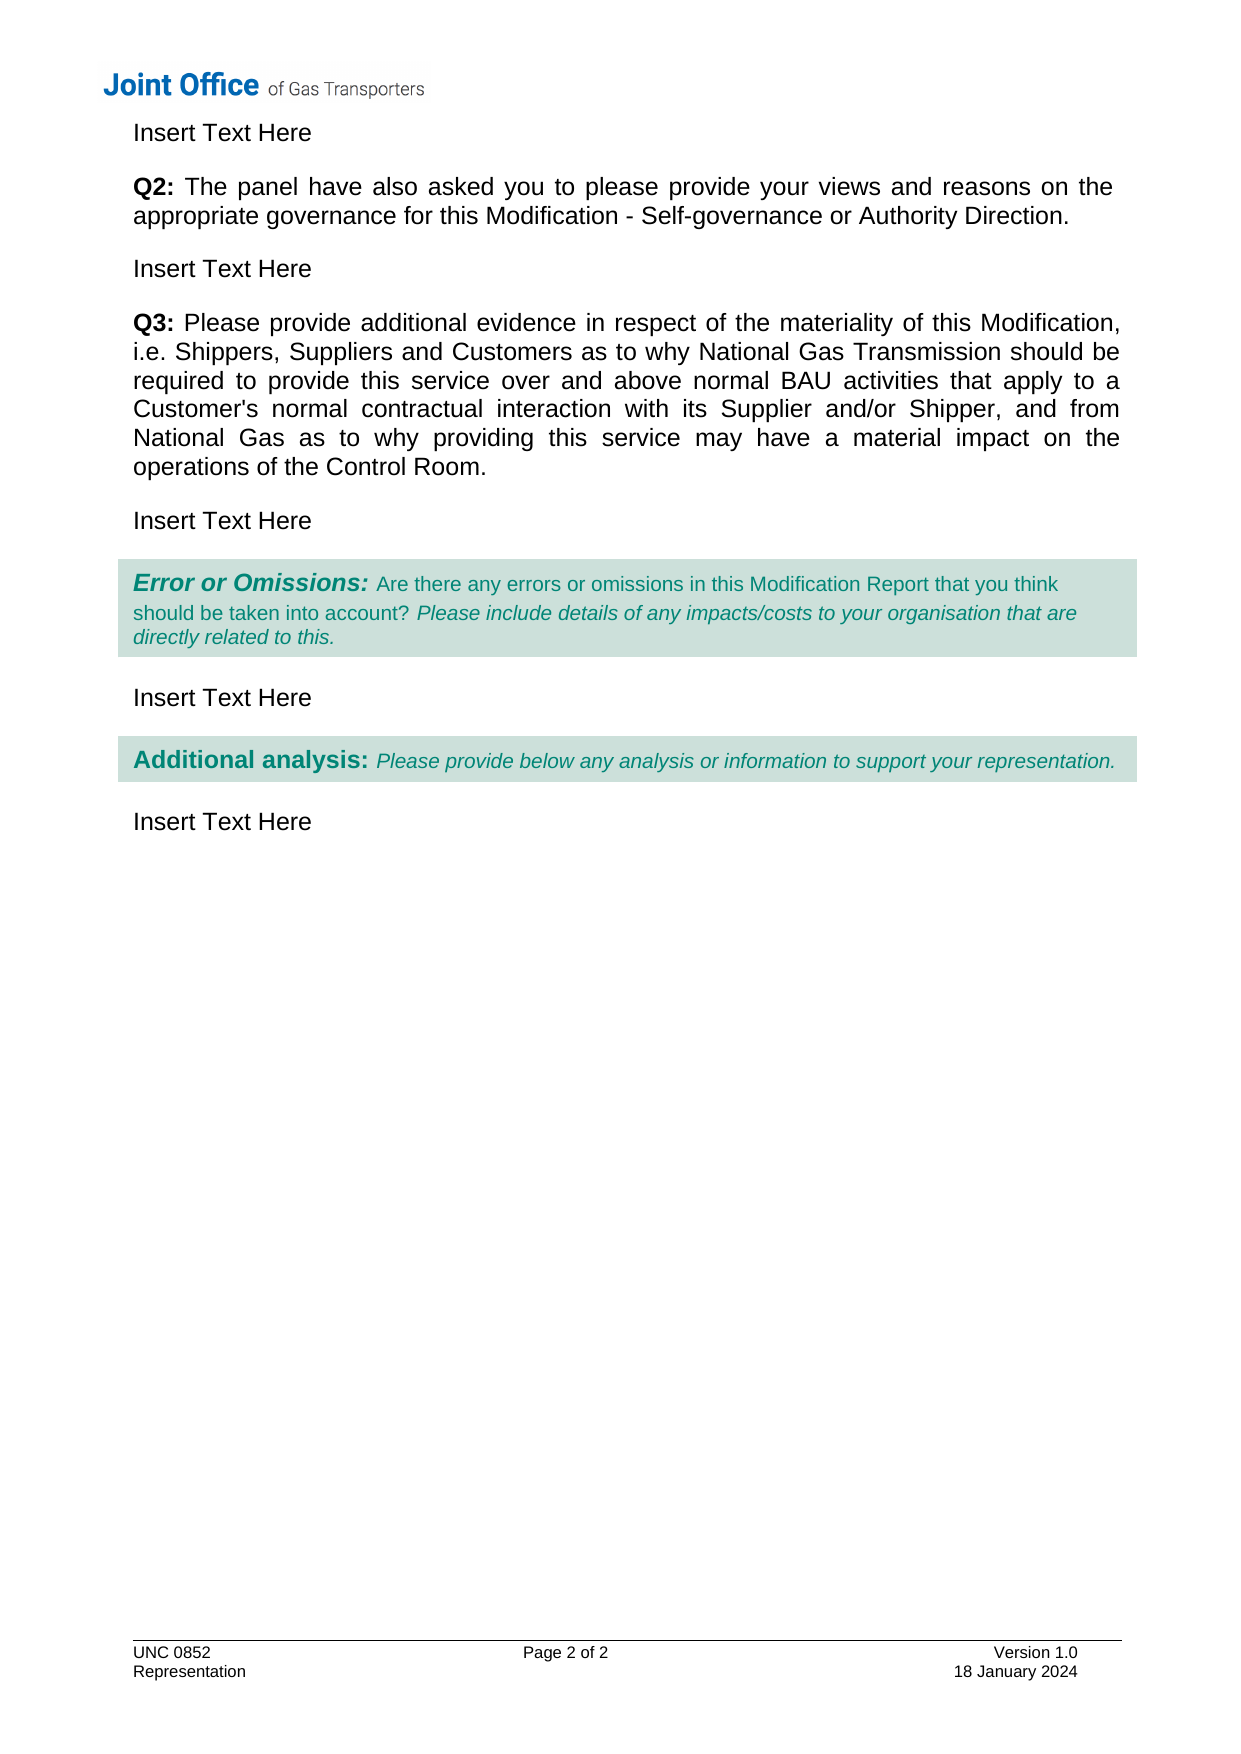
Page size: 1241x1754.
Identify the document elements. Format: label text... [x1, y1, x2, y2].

text Insert Text Here [133, 118, 1122, 147]
subtitle Additional analysis: Please provide below any analysis or information to support your representation. [125, 743, 1131, 775]
text Insert Text Here [133, 254, 1122, 283]
text Insert Text Here [133, 807, 1122, 835]
picture [97, 61, 432, 103]
subtitle Error or Omissions: Are there any errors or omissions in this Modification Report that you think should be taken into account? Please include details of any impacts/costs to your organisation that are directly related to this. [125, 566, 1131, 651]
text Q2: The panel have also asked you to please provide your views and reasons on the appropriate governance for this Modification - Self-governance or Authority Direction. [133, 172, 1116, 229]
text Insert Text Here [133, 682, 1122, 711]
text Q3: Please provide additional evidence in respect of the materiality of this Modification, i.e. Shippers, Suppliers and Customers as to why National Gas Transmission should be required to provide this service over and above normal BAU activities that apply to a Customer's normal contractual interaction with its Supplier and/or Shipper, and from National Gas as to why providing this service may have a material impact on the operations of the Control Room. [133, 308, 1122, 481]
text Insert Text Here [133, 506, 1122, 534]
